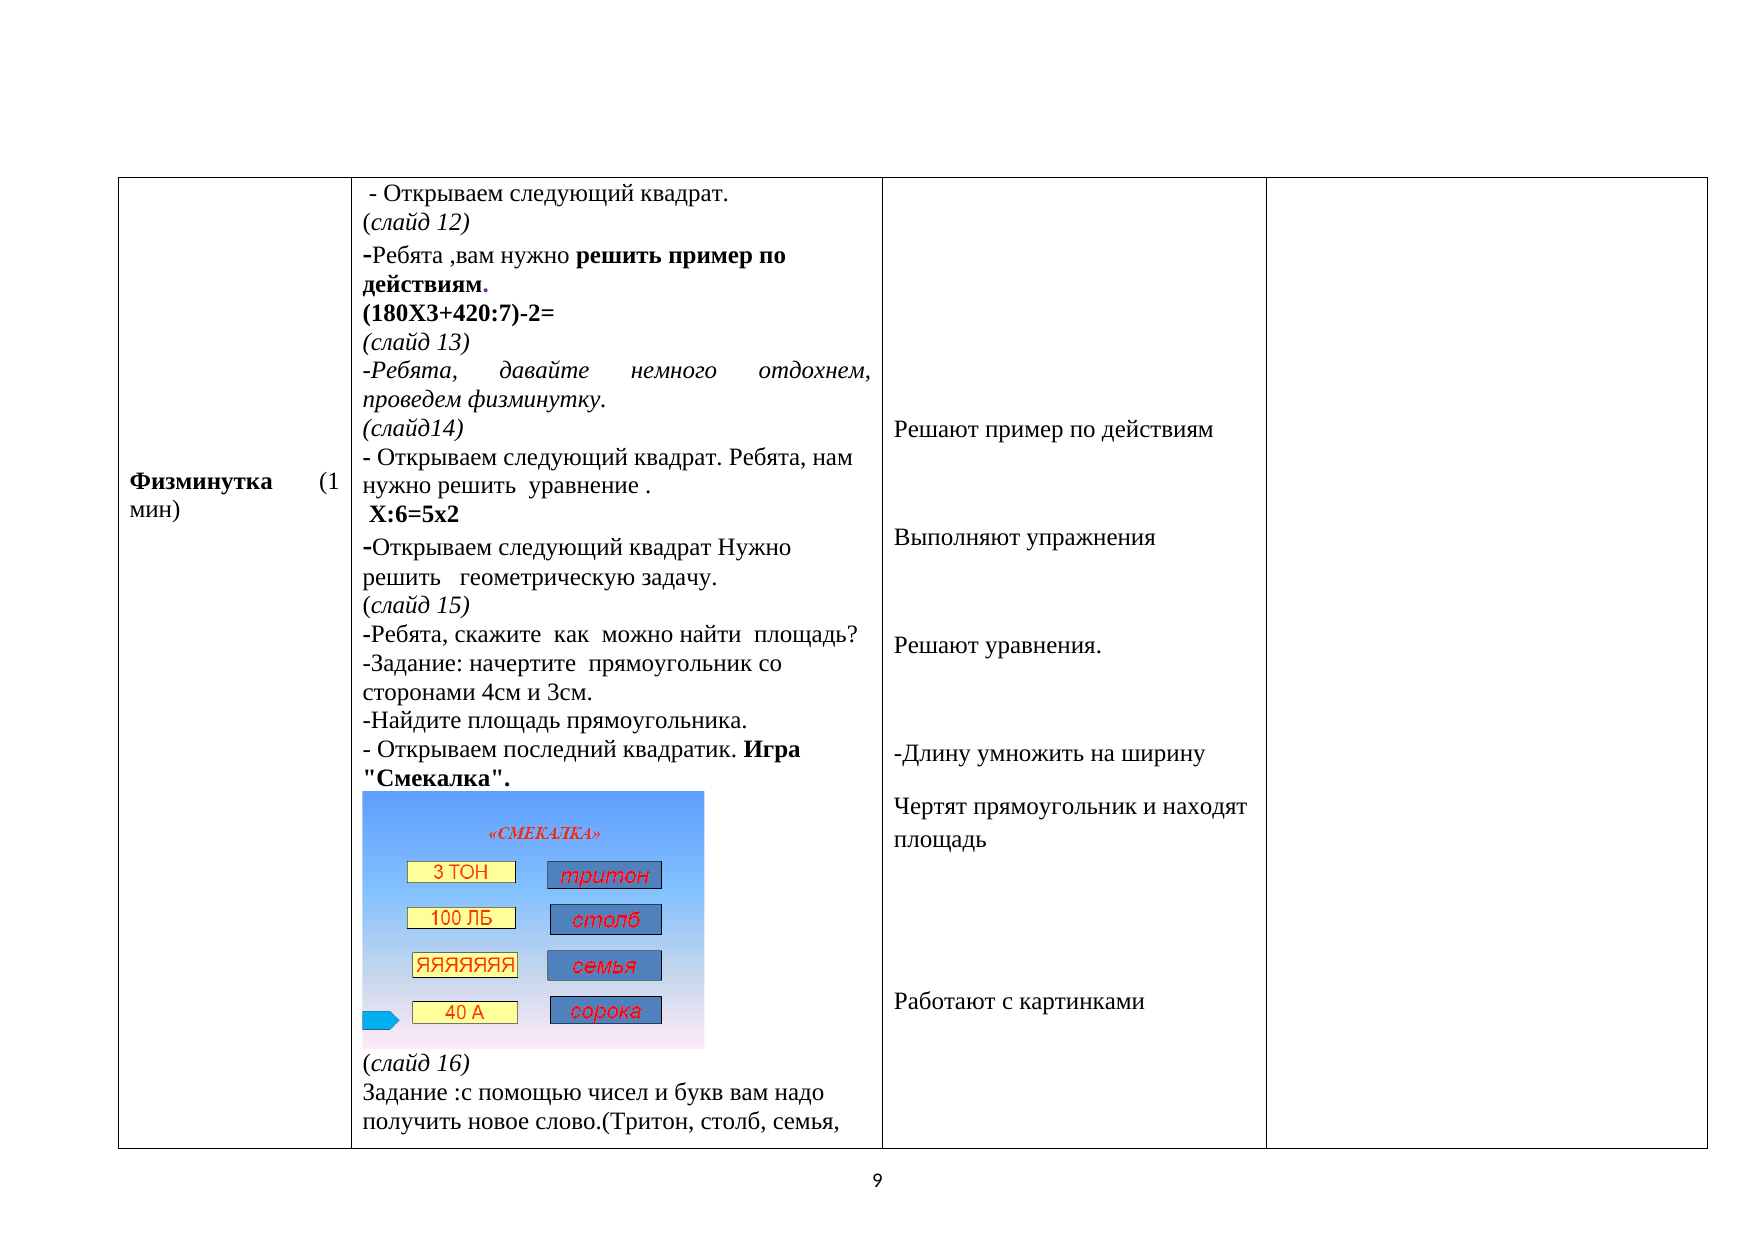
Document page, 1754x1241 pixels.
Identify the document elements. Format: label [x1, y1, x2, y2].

table_cell [883, 178, 1266, 1148]
picture [362, 791, 705, 1049]
table_cell [352, 178, 882, 1148]
table_cell [119, 178, 351, 1148]
table_cell [1267, 178, 1707, 1148]
